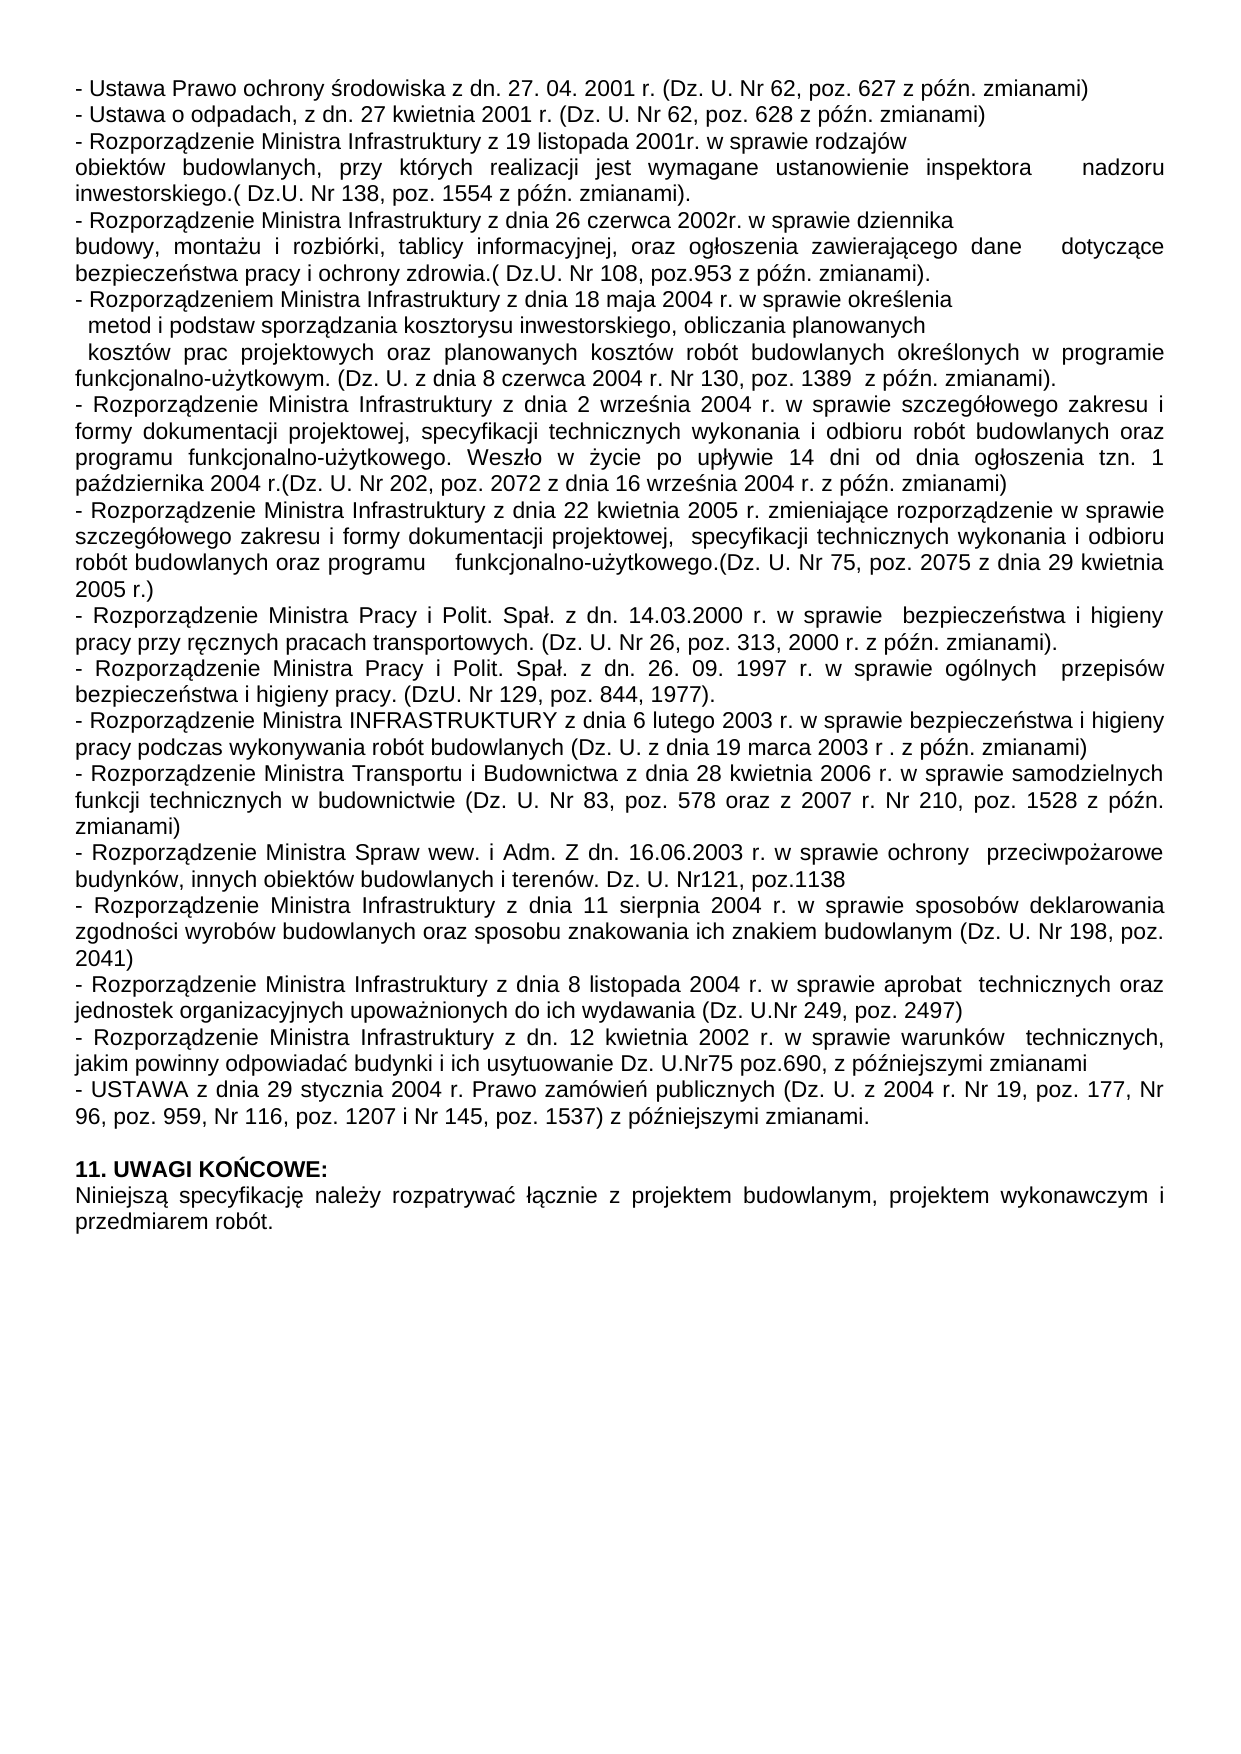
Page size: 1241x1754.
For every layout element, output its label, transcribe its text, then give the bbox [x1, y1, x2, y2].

text kosztów prac projektowych oraz planowanych kosztów robót budowlanych określonych w programie funkcjonalno-użytkowym. (Dz. U. z dnia 8 czerwca 2004 r. Nr 130, poz. 1389 z późn. zmianami). [75, 338, 1165, 391]
text - Rozporządzenie Ministra Infrastruktury z dnia 8 listopada 2004 r. w sprawie aprobat technicznych oraz jednostek organizacyjnych upoważnionych do ich wydawania (Dz. U.Nr 249, poz. 2497) [75, 971, 1165, 1024]
text - Rozporządzenie Ministra Pracy i Polit. Spał. z dn. 26. 09. 1997 r. w sprawie ogólnych przepisów bezpieczeństwa i higieny pracy. (DzU. Nr 129, poz. 844, 1977). [75, 655, 1165, 707]
text - Rozporządzenie Ministra Infrastruktury z 19 listopada 2001r. w sprawie rodzajów [75, 128, 1165, 154]
text - Rozporządzenie Ministra Spraw wew. i Adm. Z dn. 16.06.2003 r. w sprawie ochrony przeciwpożarowe budynków, innych obiektów budowlanych i terenów. Dz. U. Nr121, poz.1138 [75, 839, 1165, 892]
text - USTAWA z dnia 29 stycznia 2004 r. Prawo zamówień publicznych (Dz. U. z 2004 r. Nr 19, poz. 177, Nr 96, poz. 959, Nr 116, poz. 1207 i Nr 145, poz. 1537) z późniejszymi zmianami. [75, 1076, 1165, 1129]
text - Rozporządzenie Ministra Infrastruktury z dn. 12 kwietnia 2002 r. w sprawie warunków technicznych, jakim powinny odpowiadać budynki i ich usytuowanie Dz. U.Nr75 poz.690, z późniejszymi zmianami [75, 1024, 1165, 1076]
text 11. UWAGI KOŃCOWE: [75, 1156, 1165, 1182]
text - Rozporządzeniem Ministra Infrastruktury z dnia 18 maja 2004 r. w sprawie określenia [75, 286, 1165, 312]
text - Rozporządzenie Ministra Pracy i Polit. Spał. z dn. 14.03.2000 r. w sprawie bezpieczeństwa i higieny pracy przy ręcznych pracach transportowych. (Dz. U. Nr 26, poz. 313, 2000 r. z późn. zmianami). [75, 602, 1165, 655]
text obiektów budowlanych, przy których realizacji jest wymagane ustanowienie inspektora nadzoru inwestorskiego.( Dz.U. Nr 138, poz. 1554 z późn. zmianami). [75, 154, 1165, 207]
text Niniejszą specyfikację należy rozpatrywać łącznie z projektem budowlanym, projektem wykonawczym i przedmiarem robót. [75, 1182, 1165, 1234]
text - Rozporządzenie Ministra Transportu i Budownictwa z dnia 28 kwietnia 2006 r. w sprawie samodzielnych funkcji technicznych w budownictwie (Dz. U. Nr 83, poz. 578 oraz z 2007 r. Nr 210, poz. 1528 z późn. zmianami) [75, 760, 1165, 839]
text - Rozporządzenie Ministra Infrastruktury z dnia 22 kwietnia 2005 r. zmieniające rozporządzenie w sprawie szczegółowego zakresu i formy dokumentacji projektowej, specyfikacji technicznych wykonania i odbioru robót budowlanych oraz programu funkcjonalno-użytkowego.(Dz. U. Nr 75, poz. 2075 z dnia 29 kwietnia 2005 r.) [75, 497, 1165, 602]
text metod i podstaw sporządzania kosztorysu inwestorskiego, obliczania planowanych [75, 312, 1165, 338]
text - Rozporządzenie Ministra Infrastruktury z dnia 11 sierpnia 2004 r. w sprawie sposobów deklarowania zgodności wyrobów budowlanych oraz sposobu znakowania ich znakiem budowlanym (Dz. U. Nr 198, poz. 2041) [75, 892, 1165, 971]
text - Rozporządzenie Ministra Infrastruktury z dnia 2 września 2004 r. w sprawie szczegółowego zakresu i formy dokumentacji projektowej, specyfikacji technicznych wykonania i odbioru robót budowlanych oraz programu funkcjonalno-użytkowego. Weszło w życie po upływie 14 dni od dnia ogłoszenia tzn. 1 października 2004 r.(Dz. U. Nr 202, poz. 2072 z dnia 16 września 2004 r. z późn. zmianami) [75, 391, 1165, 497]
text - Rozporządzenie Ministra Infrastruktury z dnia 26 czerwca 2002r. w sprawie dziennika [75, 207, 1165, 233]
text budowy, montażu i rozbiórki, tablicy informacyjnej, oraz ogłoszenia zawierającego dane dotyczące bezpieczeństwa pracy i ochrony zdrowia.( Dz.U. Nr 108, poz.953 z późn. zmianami). [75, 233, 1165, 286]
text - Ustawa o odpadach, z dn. 27 kwietnia 2001 r. (Dz. U. Nr 62, poz. 628 z późn. zmianami) [75, 101, 1165, 128]
text - Ustawa Prawo ochrony środowiska z dn. 27. 04. 2001 r. (Dz. U. Nr 62, poz. 627 z późn. zmianami) [75, 75, 1165, 101]
text - Rozporządzenie Ministra INFRASTRUKTURY z dnia 6 lutego 2003 r. w sprawie bezpieczeństwa i higieny pracy podczas wykonywania robót budowlanych (Dz. U. z dnia 19 marca 2003 r . z późn. zmianami) [75, 707, 1165, 760]
